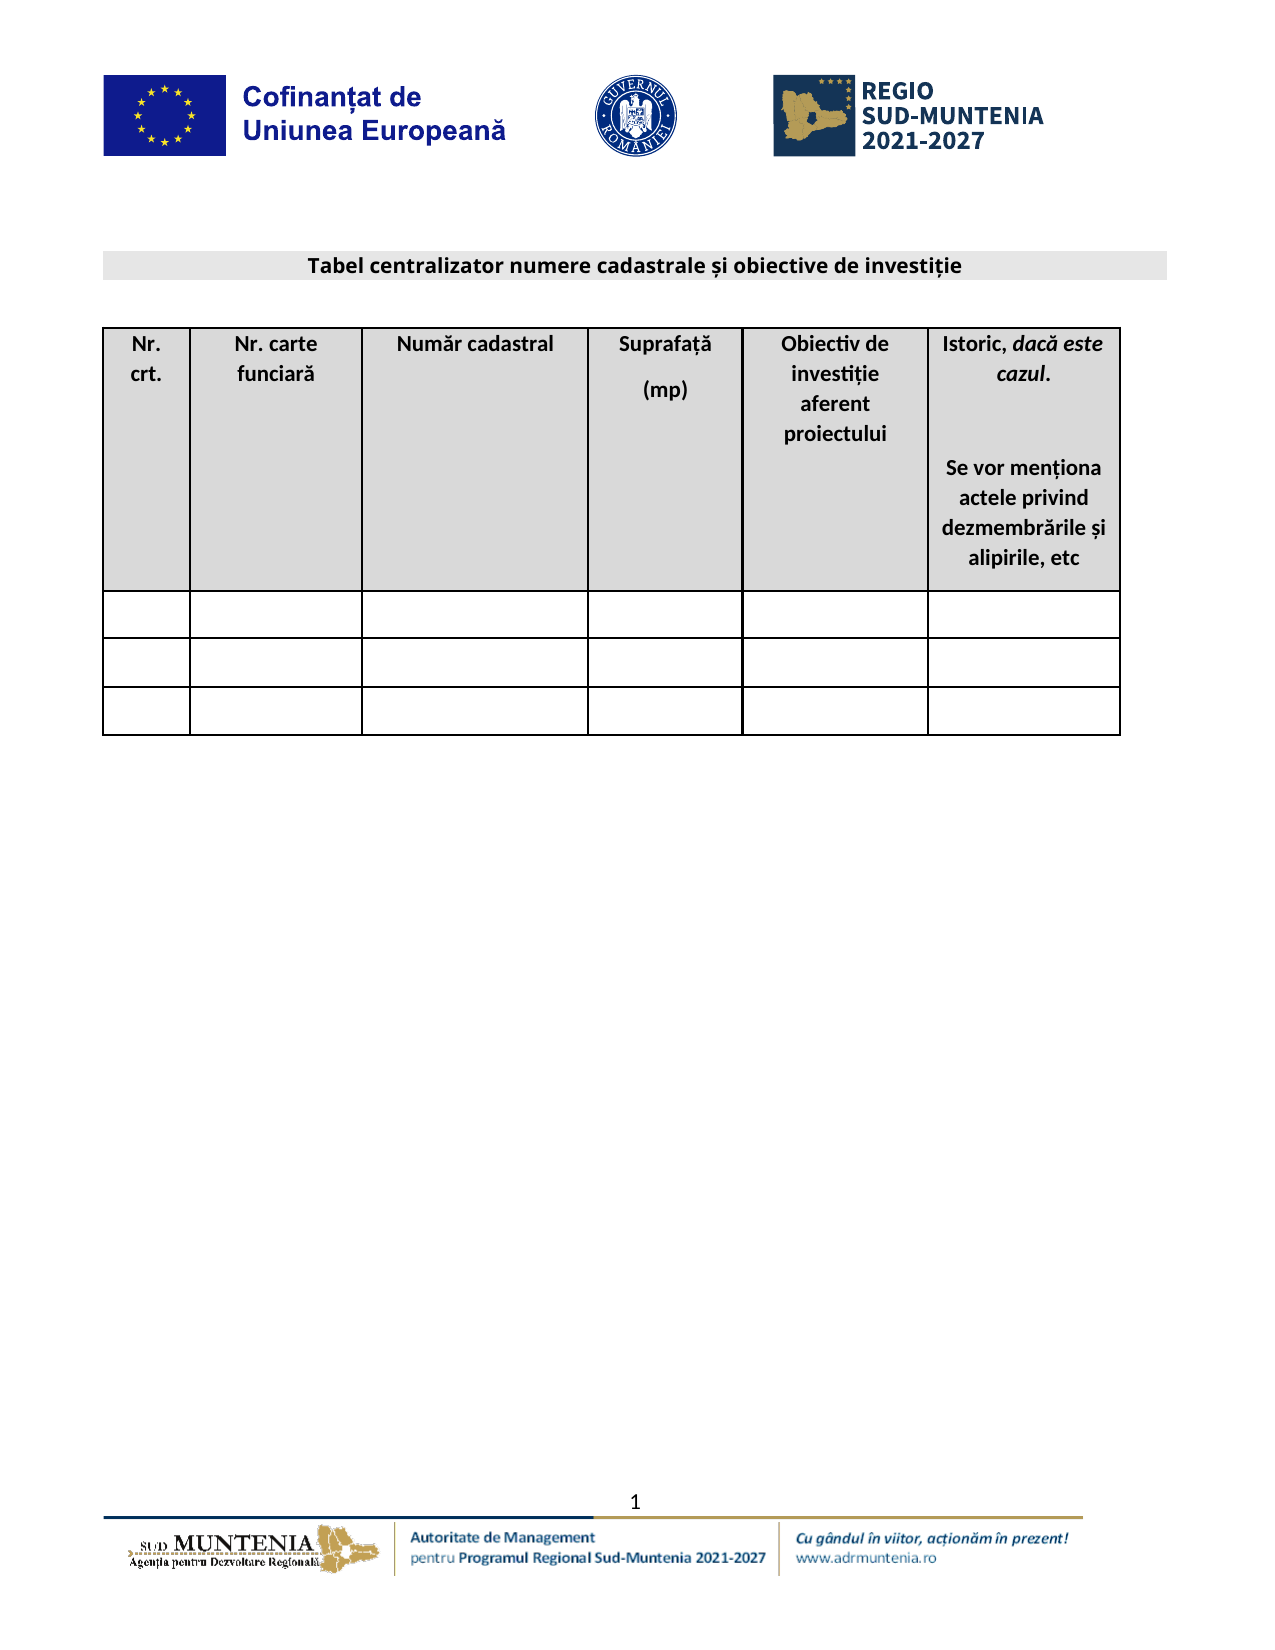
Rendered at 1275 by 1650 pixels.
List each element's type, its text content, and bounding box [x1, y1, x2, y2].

table_cell [929, 592, 1119, 637]
table_header Nr. crt. [104, 329, 189, 590]
table_cell [104, 592, 189, 637]
picture [103, 1515, 1084, 1577]
table_cell [589, 592, 741, 637]
table_cell [104, 639, 189, 686]
table_cell [744, 592, 927, 637]
table_cell [363, 592, 587, 637]
table_header Nr. carte funciară [191, 329, 361, 590]
table_cell [744, 639, 927, 686]
table_cell [744, 688, 927, 734]
table_cell [929, 639, 1119, 686]
table_header Obiectiv de investiţie aferent proiectului [744, 329, 927, 590]
table_cell [191, 688, 361, 734]
table_cell [929, 688, 1119, 734]
table_header Suprafaţă (mp) [589, 329, 741, 590]
table_header Număr cadastral [363, 329, 587, 590]
table_cell [363, 688, 587, 734]
table_cell [589, 688, 741, 734]
table_header Istoric, dacă este cazul. Se vor menţiona actele privind dezmembrările şi alipirile, etc [929, 329, 1119, 590]
table_cell [191, 639, 361, 686]
table_cell [589, 639, 741, 686]
table_cell [104, 688, 189, 734]
table_cell [191, 592, 361, 637]
table_cell [363, 639, 587, 686]
list Tabel centralizator numere cadastrale și obiective de investiţie [103, 251, 1167, 280]
